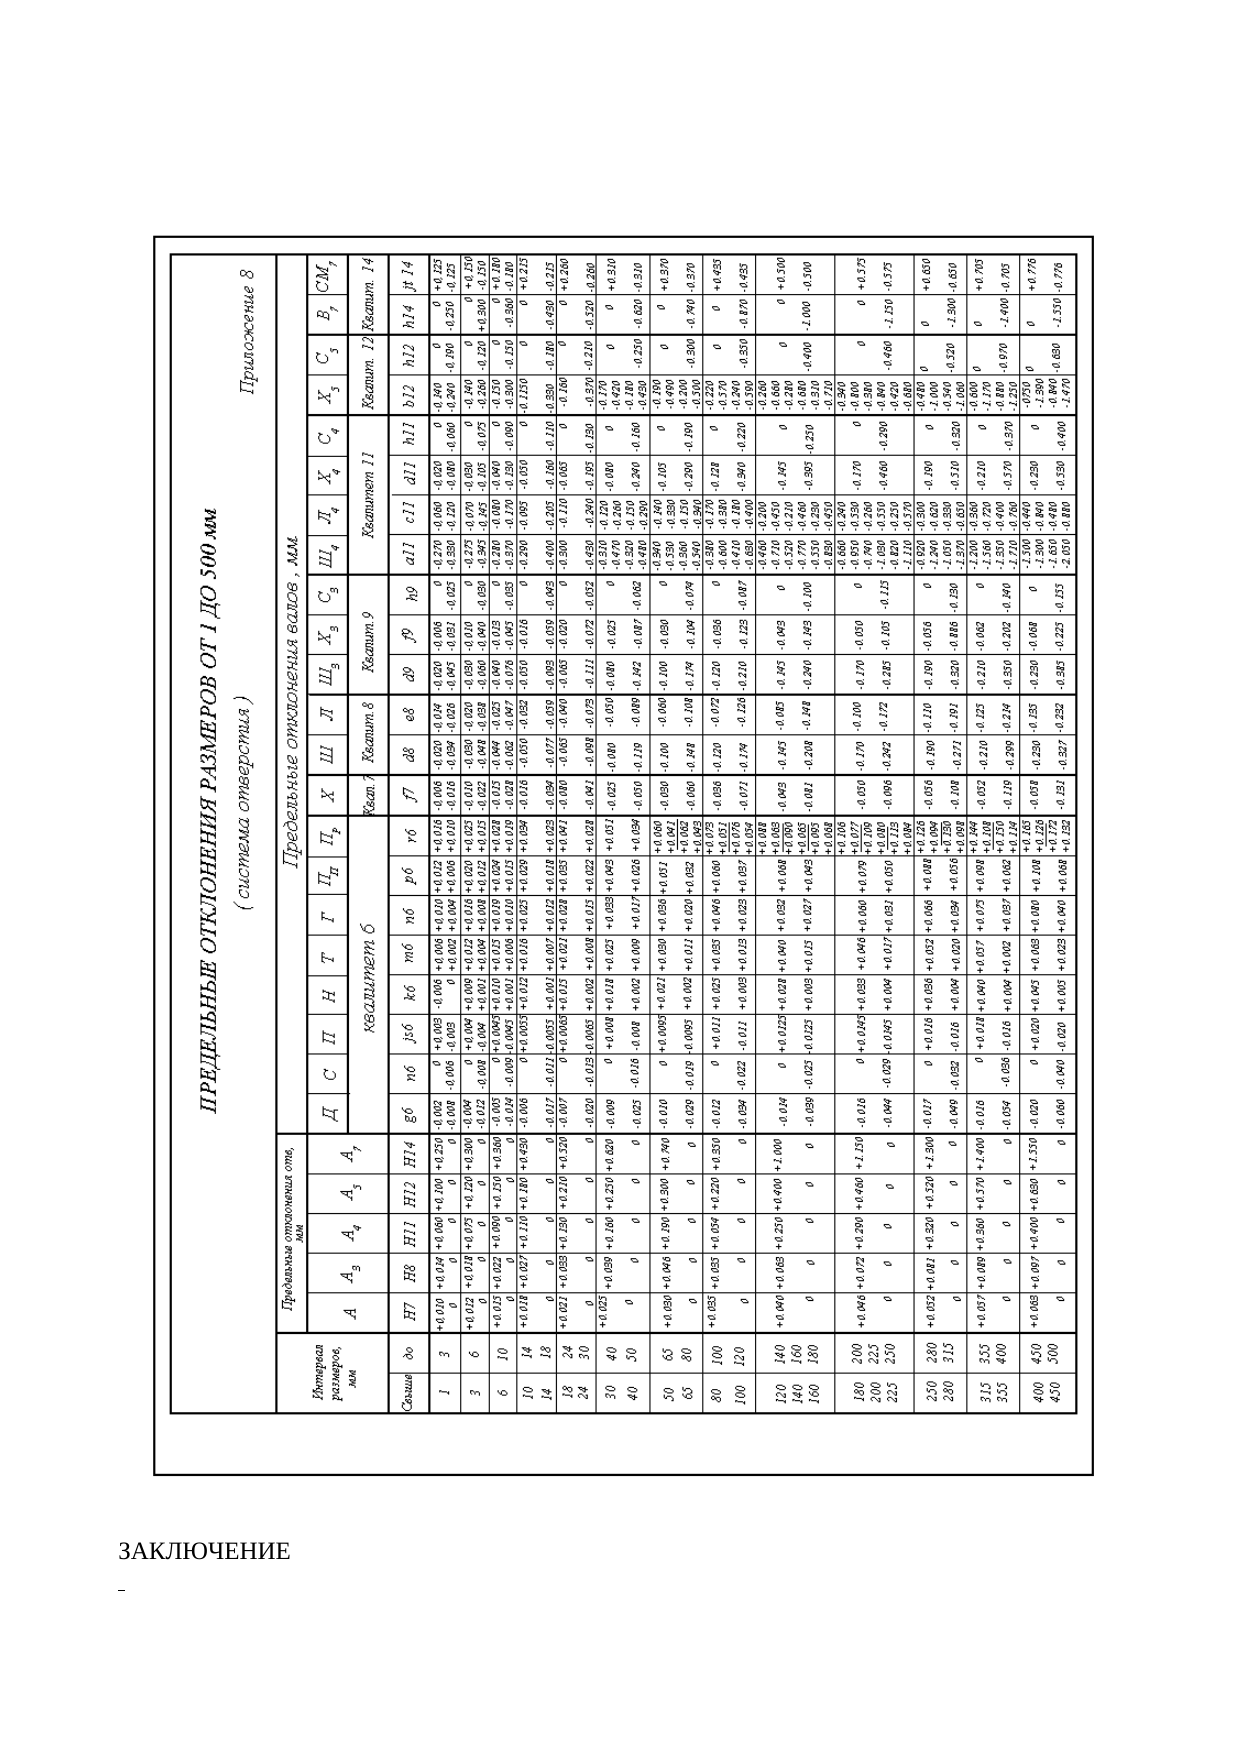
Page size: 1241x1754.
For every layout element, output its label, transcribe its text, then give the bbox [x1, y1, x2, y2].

text ЗАКЛЮЧЕНИЕ [118, 1536, 1122, 1565]
